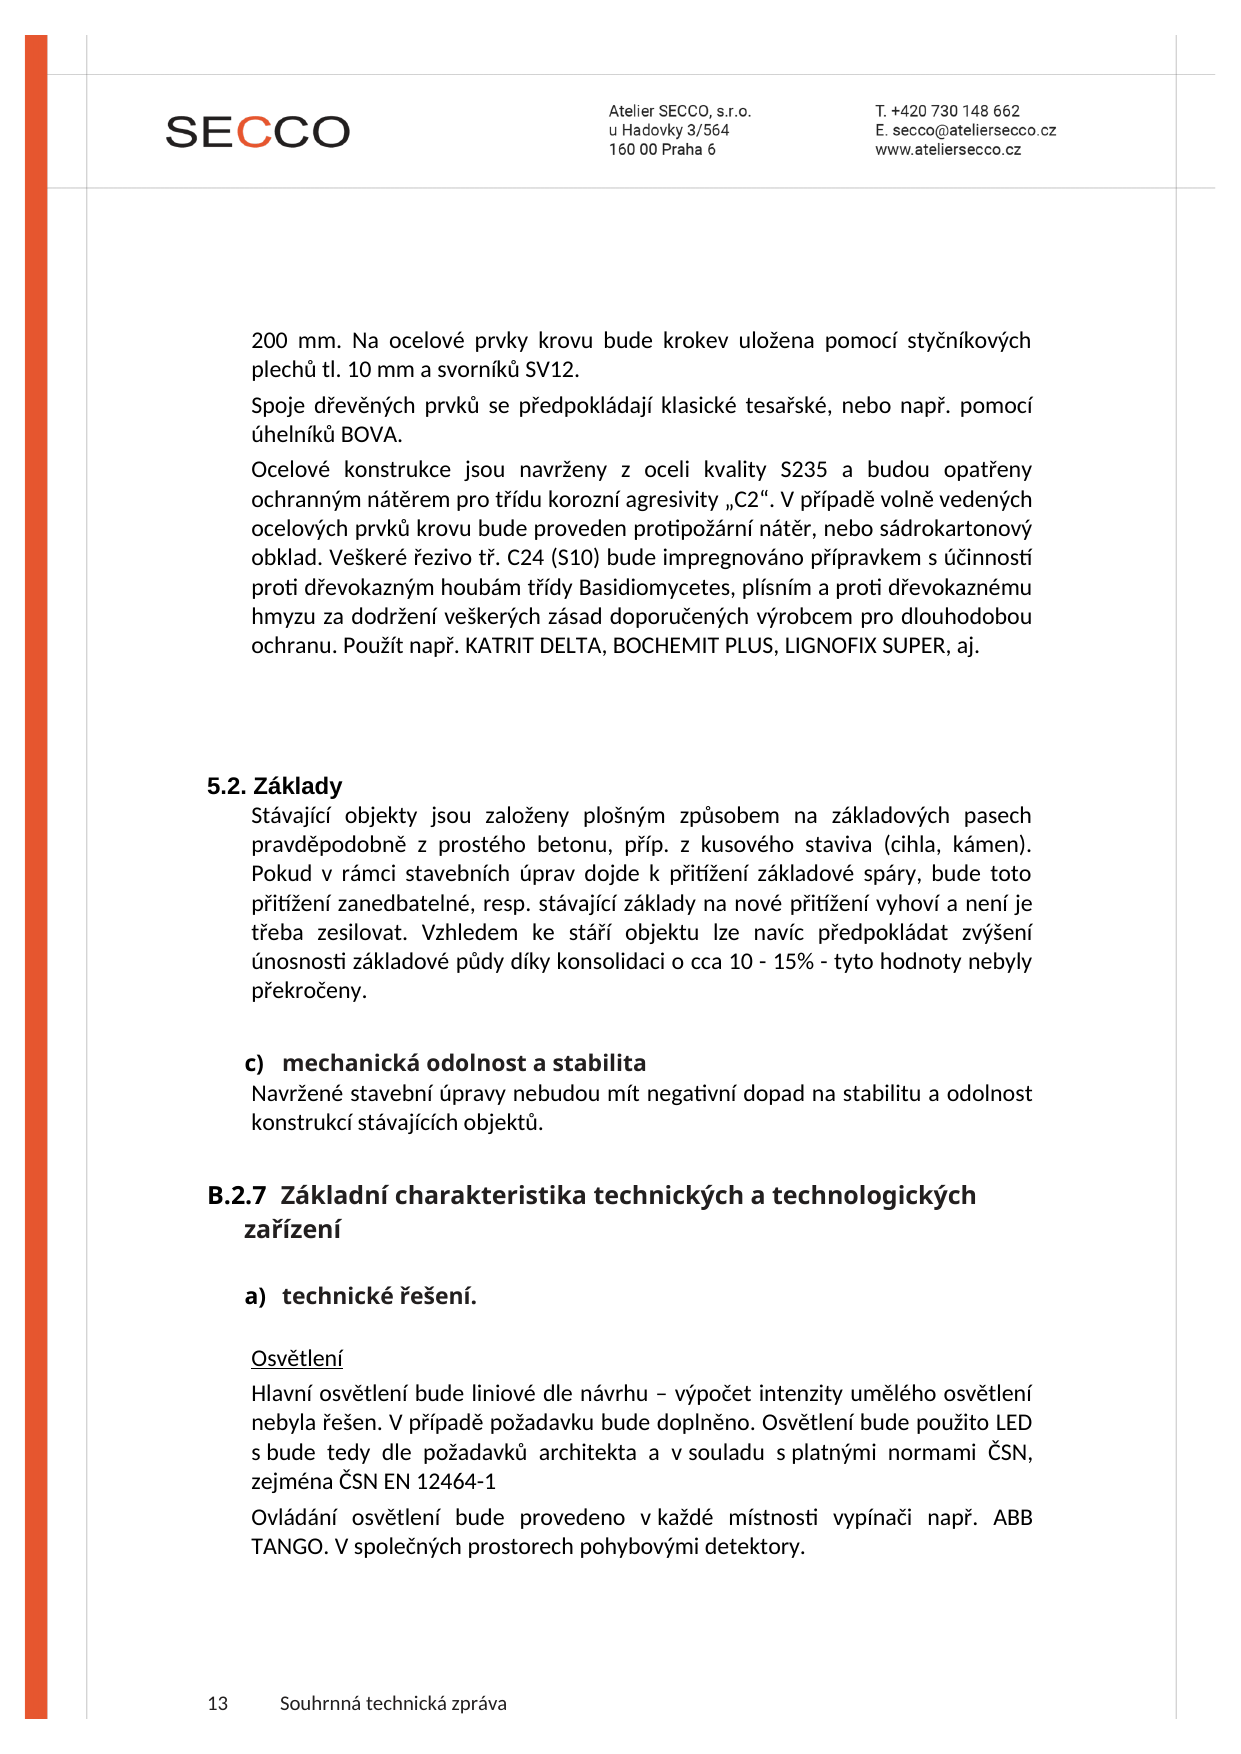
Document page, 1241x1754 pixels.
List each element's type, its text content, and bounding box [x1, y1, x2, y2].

text Ocelové konstrukce jsou navrženy z oceli kvality S235 a budou opatřeny ochranným nátěrem pro třídu korozní agresivity „C2“. V případě volně vedených ocelových prvků krovu bude proveden protipožární nátěr, nebo sádrokartonový obklad. Veškeré řezivo tř. C24 (S10) bude impregnováno přípravkem s účinností proti dřevokazným houbám třídy Basidiomycetes, plísním a proti dřevokaznému hmyzu za dodržení veškerých zásad doporučených výrobcem pro dlouhodobou ochranu. Použít např. KATRIT DELTA, BOCHEMIT PLUS, LIGNOFIX SUPER, aj. [251, 454, 1033, 659]
list technické řešení. [244, 1280, 1033, 1311]
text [251, 325, 1033, 383]
text Stávající objekty jsou založeny plošným způsobem na základových pasech pravděpodobně z prostého betonu, příp. z kusového staviva (cihla, kámen). Pokud v rámci stavebních úprav dojde k přitížení základové spáry, bude toto přitížení zanedbatelné, resp. stávající základy na nové přitížení vyhoví a není je třeba zesilovat. Vzhledem ke stáří objektu lze navíc předpokládat zvýšení únosnosti základové půdy díky konsolidaci o cca 10 - 15% - tyto hodnoty nebyly překročeny. [251, 800, 1033, 1005]
text mechanická odolnost a stabilita [244, 1046, 1033, 1078]
picture [24, 35, 1216, 1719]
text Navržené stavební úpravy nebudou mít negativní dopad na stabilitu a odolnost konstrukcí stávajících objektů. [251, 1078, 1033, 1136]
text Spoje dřevěných prvků se předpokládají klasické tesařské, nebo např. pomocí úhelníků BOVA. [251, 390, 1033, 448]
text 5.2. Základy [207, 772, 1033, 800]
text Osvětlení [251, 1343, 1033, 1372]
text Základní charakteristika technických a technologických zařízení [207, 1178, 1033, 1246]
text Ovládání osvětlení bude provedeno v každé místnosti vypínači např. ABB TANGO. V společných prostorech pohybovými detektory. [251, 1502, 1033, 1560]
text Hlavní osvětlení bude liniové dle návrhu – výpočet intenzity umělého osvětlení nebyla řešen. V případě požadavku bude doplněno. Osvětlení bude použito LED s bude tedy dle požadavků architekta a v souladu s platnými normami ČSN, zejména ČSN EN 12464-1 [251, 1378, 1033, 1495]
